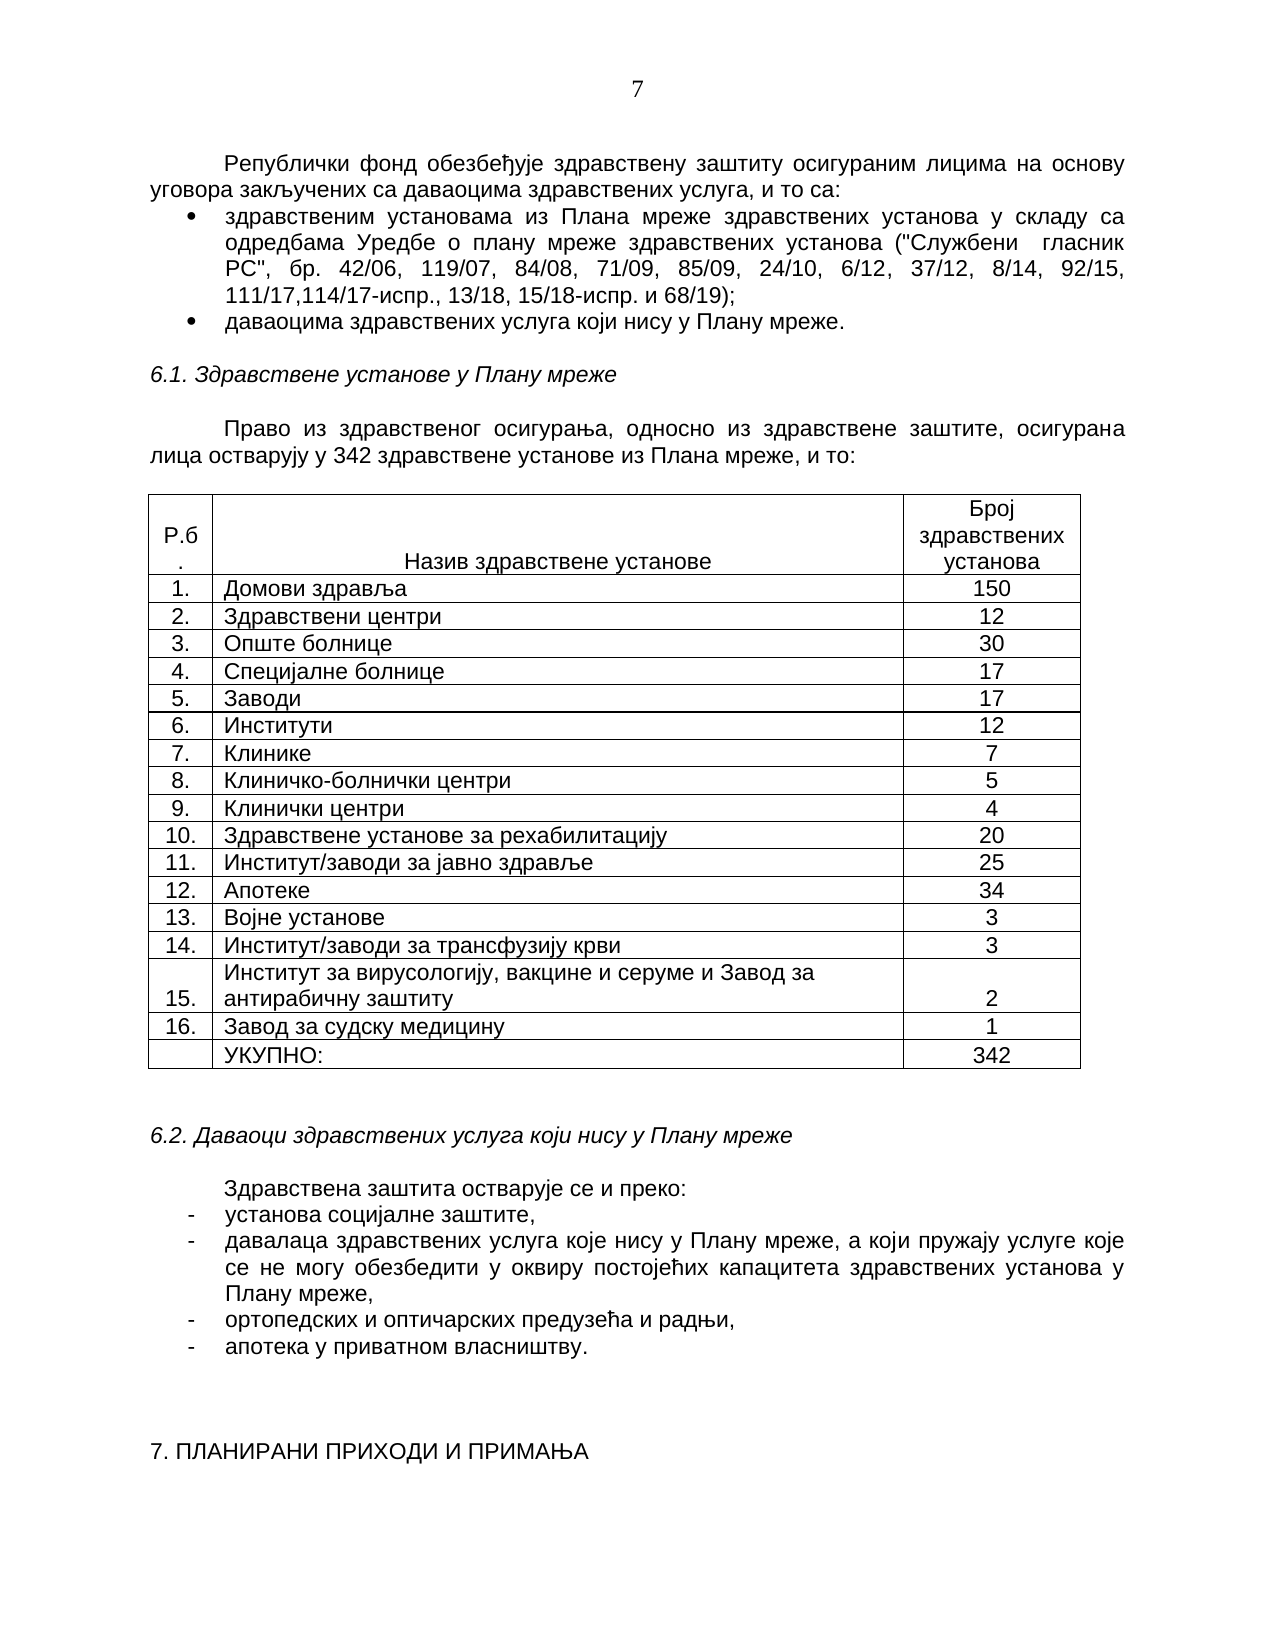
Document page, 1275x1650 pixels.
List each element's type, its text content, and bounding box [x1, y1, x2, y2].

text Право из здравственог осигурања, односно из здравствене заштите, осигурана лица остварују у 342 здравствене установе из Плана мреже, и то: [150, 415, 1125, 468]
table_header Број здравствених установа [904, 495, 1080, 574]
table_cell 34 [904, 877, 1080, 903]
table_cell Апотеке [213, 877, 903, 903]
table_cell 15. [149, 959, 212, 1012]
table_cell 3 [904, 932, 1080, 958]
table_cell 3. [149, 630, 212, 657]
table_cell 5 [904, 767, 1080, 793]
table_cell Специјалне болнице [213, 658, 903, 684]
table_cell 150 [904, 575, 1080, 602]
table_cell 5. [149, 685, 212, 711]
table_cell Домови здравља [213, 575, 903, 602]
table_cell Институт/заводи за трансфузију крви [213, 932, 903, 958]
table_cell 12 [904, 603, 1080, 629]
table_cell 1 [904, 1013, 1080, 1039]
table_cell 30 [904, 630, 1080, 657]
list давалаца здравствених услуга које нису у Плану мреже, а који пружају услуге које се не могу обезбедити у оквиру постојећих капацитета здравствених установа у Плану мреже, [187, 1227, 1125, 1306]
table_cell 16. [149, 1013, 212, 1039]
table_cell 6. [149, 713, 212, 739]
table_cell [149, 1040, 212, 1068]
text 6.2. Даваоци здравствених услуга који нису у Плану мреже [150, 1122, 1125, 1148]
text Републички фонд обезбеђује здравствену заштиту осигураним лицима на основу уговора закључених са даваоцима здравствених услуга, и то са: [150, 150, 1125, 203]
table_cell УКУПНО: [213, 1040, 903, 1068]
table_cell 17 [904, 685, 1080, 711]
table_cell 7. [149, 740, 212, 766]
table_header Р.б. [149, 495, 212, 574]
table_cell 17 [904, 658, 1080, 684]
table_cell 2. [149, 603, 212, 629]
table_cell 8. [149, 767, 212, 793]
table_cell 12. [149, 877, 212, 903]
table_cell 14. [149, 932, 212, 958]
table_cell 7 [904, 740, 1080, 766]
table_cell Клинички центри [213, 795, 903, 821]
text Здравствена заштита остварује се и преко: [150, 1174, 1125, 1201]
list установа социјалне заштите, [187, 1201, 1125, 1227]
list даваоцима здравствених услуга који нису у Плану мреже. [187, 308, 1125, 334]
table_cell 342 [904, 1040, 1080, 1068]
table_cell Клинике [213, 740, 903, 766]
table_cell Институти [213, 713, 903, 739]
text 6.1. Здравствене установе у Плану мреже [150, 361, 1125, 387]
table_cell 11. [149, 849, 212, 876]
table_cell Институт/заводи за јавно здравље [213, 849, 903, 876]
table_cell 4. [149, 658, 212, 684]
table_cell 20 [904, 822, 1080, 848]
table_cell Клиничко-болнички центри [213, 767, 903, 793]
table_cell Војне установе [213, 904, 903, 931]
list здравственим установама из Плана мреже здравствених установа у складу са одредбама Уредбе о плану мреже здравствених установа ("Службени гласник РС", бр. 42/06, 119/07, 84/08, 71/09, 85/09, 24/10, 6/12, 37/12, 8/14, 92/15, 111/17,114/17-испр., 13/18, 15/18-испр. и 68/19); [187, 203, 1125, 308]
text 7. ПЛАНИРАНИ ПРИХОДИ И ПРИМАЊА [150, 1438, 1125, 1464]
table_cell 1. [149, 575, 212, 602]
table_cell 3 [904, 904, 1080, 931]
table_cell 25 [904, 849, 1080, 876]
table_cell Опште болнице [213, 630, 903, 657]
table_cell 12 [904, 713, 1080, 739]
table_cell 13. [149, 904, 212, 931]
table_cell Институт за вирусологију, вакцине и серуме и Завод за антирабичну заштиту [213, 959, 903, 1012]
table_cell 2 [904, 959, 1080, 1012]
table_cell Заводи [213, 685, 903, 711]
table_cell 10. [149, 822, 212, 848]
table_cell Здравствене установе за рехабилитацију [213, 822, 903, 848]
table_header Назив здравствене установе [213, 495, 903, 574]
list апотека у приватном власништву. [187, 1333, 1125, 1359]
table_cell 9. [149, 795, 212, 821]
list ортопедских и оптичарских предузећа и радњи, [187, 1306, 1125, 1333]
table_cell 4 [904, 795, 1080, 821]
table_cell Завод за судску медицину [213, 1013, 903, 1039]
table_cell Здравствени центри [213, 603, 903, 629]
